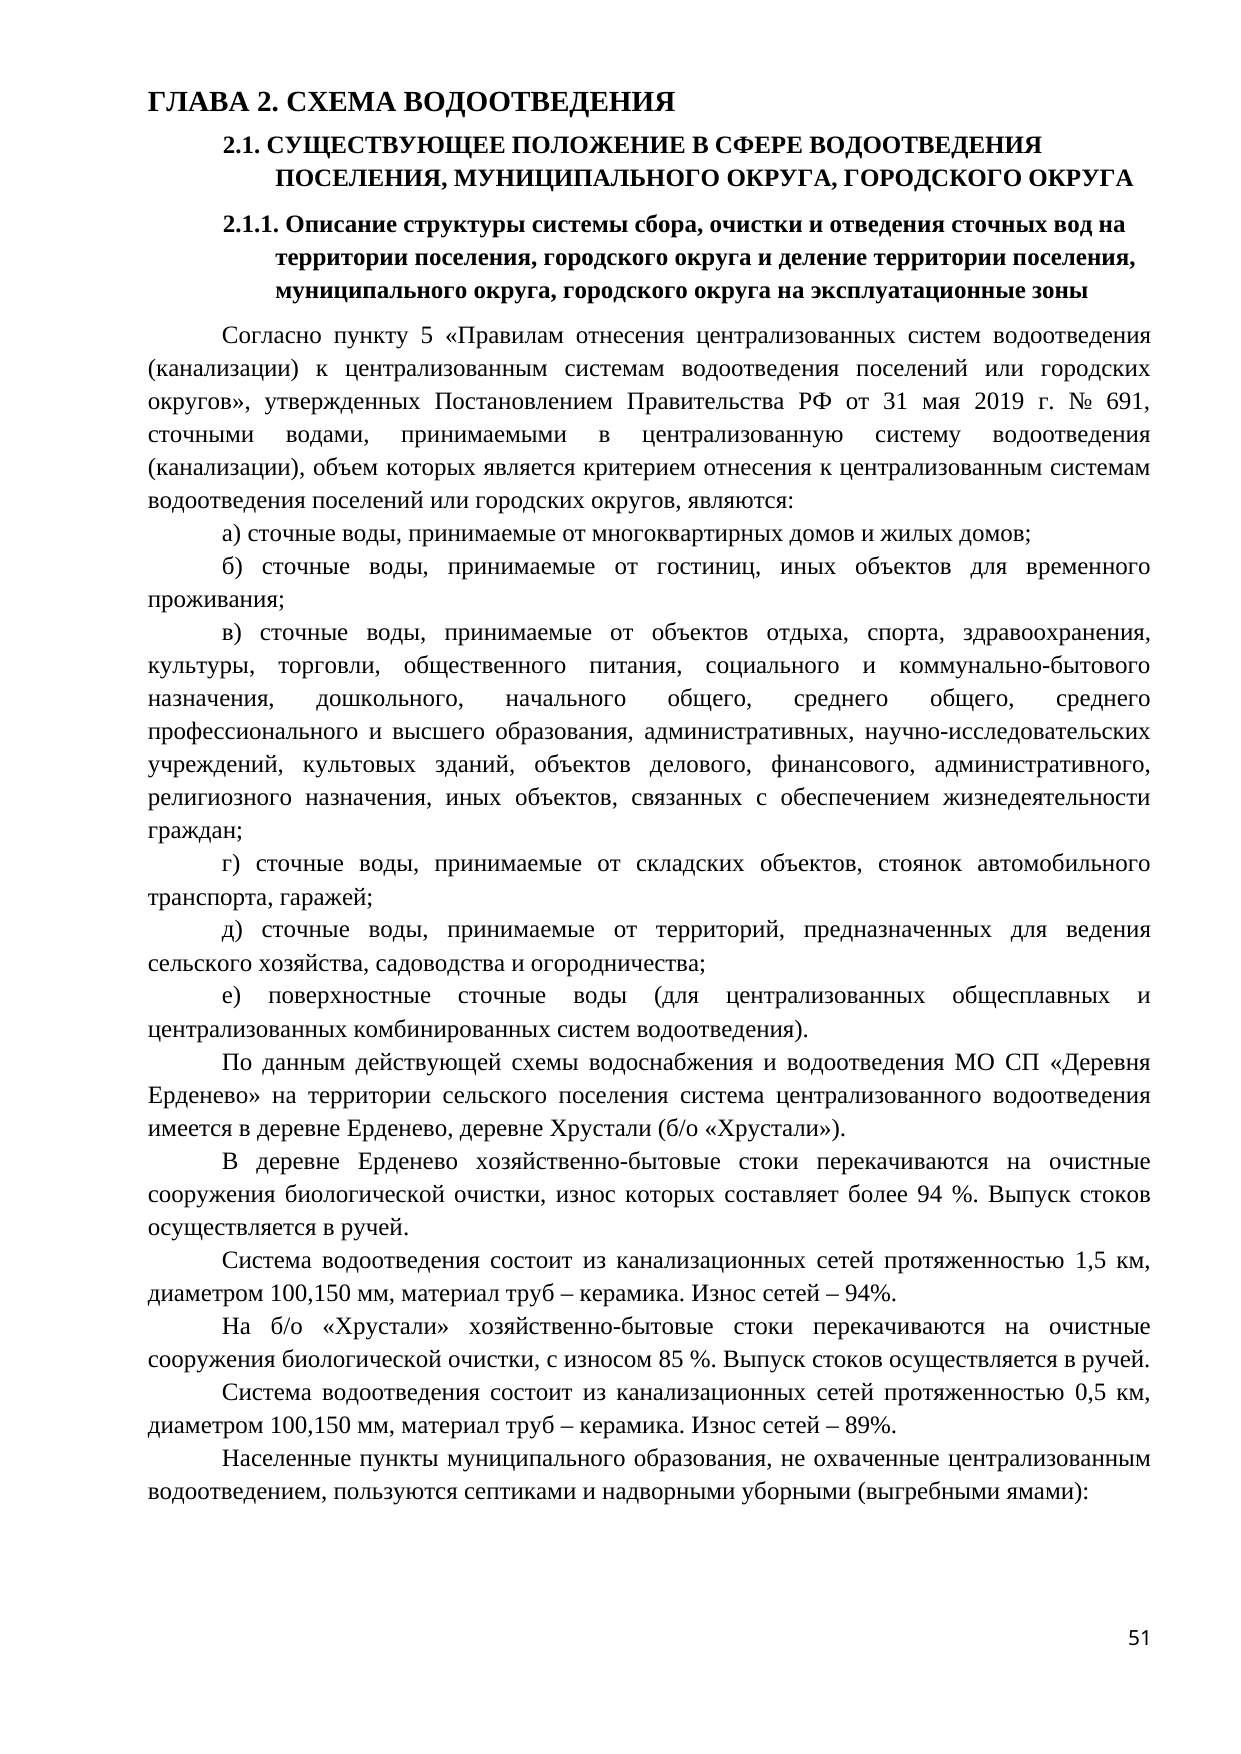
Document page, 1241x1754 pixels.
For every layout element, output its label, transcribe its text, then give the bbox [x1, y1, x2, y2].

text В деревне Ерденево хозяйственно-бытовые стоки перекачиваются на очистные сооружения биологической очистки, износ которых составляет более 94 %. Выпуск стоков осуществляется в ручей. [148, 1146, 1152, 1241]
list 2.1. СУЩЕСТВУЮЩЕЕ ПОЛОЖЕНИЕ В СФЕРЕ ВОДООТВЕДЕНИЯ ПОСЕЛЕНИЯ, МУНИЦИПАЛЬНОГО ОКРУГА, ГОРОДСКОГО ОКРУГА [223, 130, 1152, 192]
list 2.1.1. Описание структуры системы сбора, очистки и отведения сточных вод на территории поселения, городского округа и деление территории поселения, муниципального округа, городского округа на эксплуатационные зоны [223, 209, 1152, 303]
text б) сточные воды, принимаемые от гостиниц, иных объектов для временного проживания; [148, 551, 1152, 613]
text в) сточные воды, принимаемые от объектов отдыха, спорта, здравоохранения, культуры, торговли, общественного питания, социального и коммунально-бытового назначения, дошкольного, начального общего, среднего общего, среднего профессионального и высшего образования, административных, научно-исследовательских учреждений, культовых зданий, объектов делового, финансового, административного, религиозного назначения, иных объектов, связанных с обеспечением жизнедеятельности граждан; [148, 617, 1152, 844]
text Согласно пункту 5 «Правилам отнесения централизованных систем водоотведения (канализации) к централизованным системам водоотведения поселений или городских округов», утвержденных Постановлением Правительства РФ от 31 мая 2019 г. № 691, сточными водами, принимаемыми в централизованную систему водоотведения (канализации), объем которых является критерием отнесения к централизованным системам водоотведения поселений или городских округов, являются: [148, 320, 1152, 514]
text г) сточные воды, принимаемые от складских объектов, стоянок автомобильного транспорта, гаражей; [148, 848, 1152, 910]
text д) сточные воды, принимаемые от территорий, предназначенных для ведения сельского хозяйства, садоводства и огородничества; [148, 914, 1152, 976]
text Система водоотведения состоит из канализационных сетей протяженностью 1,5 км, диаметром 100,150 мм, материал труб – керамика. Износ сетей – 94%. [148, 1245, 1152, 1307]
text По данным действующей схемы водоснабжения и водоотведения МО СП «Деревня Ерденево» на территории сельского поселения система централизованного водоотведения имеется в деревне Ерденево, деревне Хрустали (б/о «Хрустали»). [148, 1047, 1152, 1141]
text Система водоотведения состоит из канализационных сетей протяженностью 0,5 км, диаметром 100,150 мм, материал труб – керамика. Износ сетей – 89%. [148, 1377, 1152, 1439]
text Населенные пункты муниципального образования, не охваченные централизованным водоотведением, пользуются септиками и надворными уборными (выгребными ямами): [148, 1443, 1152, 1505]
text На б/о «Хрустали» хозяйственно-бытовые стоки перекачиваются на очистные сооружения биологической очистки, с износом 85 %. Выпуск стоков осуществляется в ручей. [148, 1311, 1152, 1373]
subtitle ГЛАВА 2. СХЕМА ВОДООТВЕДЕНИЯ [148, 84, 1152, 118]
text а) сточные воды, принимаемые от многоквартирных домов и жилых домов; [148, 518, 1152, 547]
text е) поверхностные сточные воды (для централизованных общесплавных и централизованных комбинированных систем водоотведения). [148, 981, 1152, 1042]
